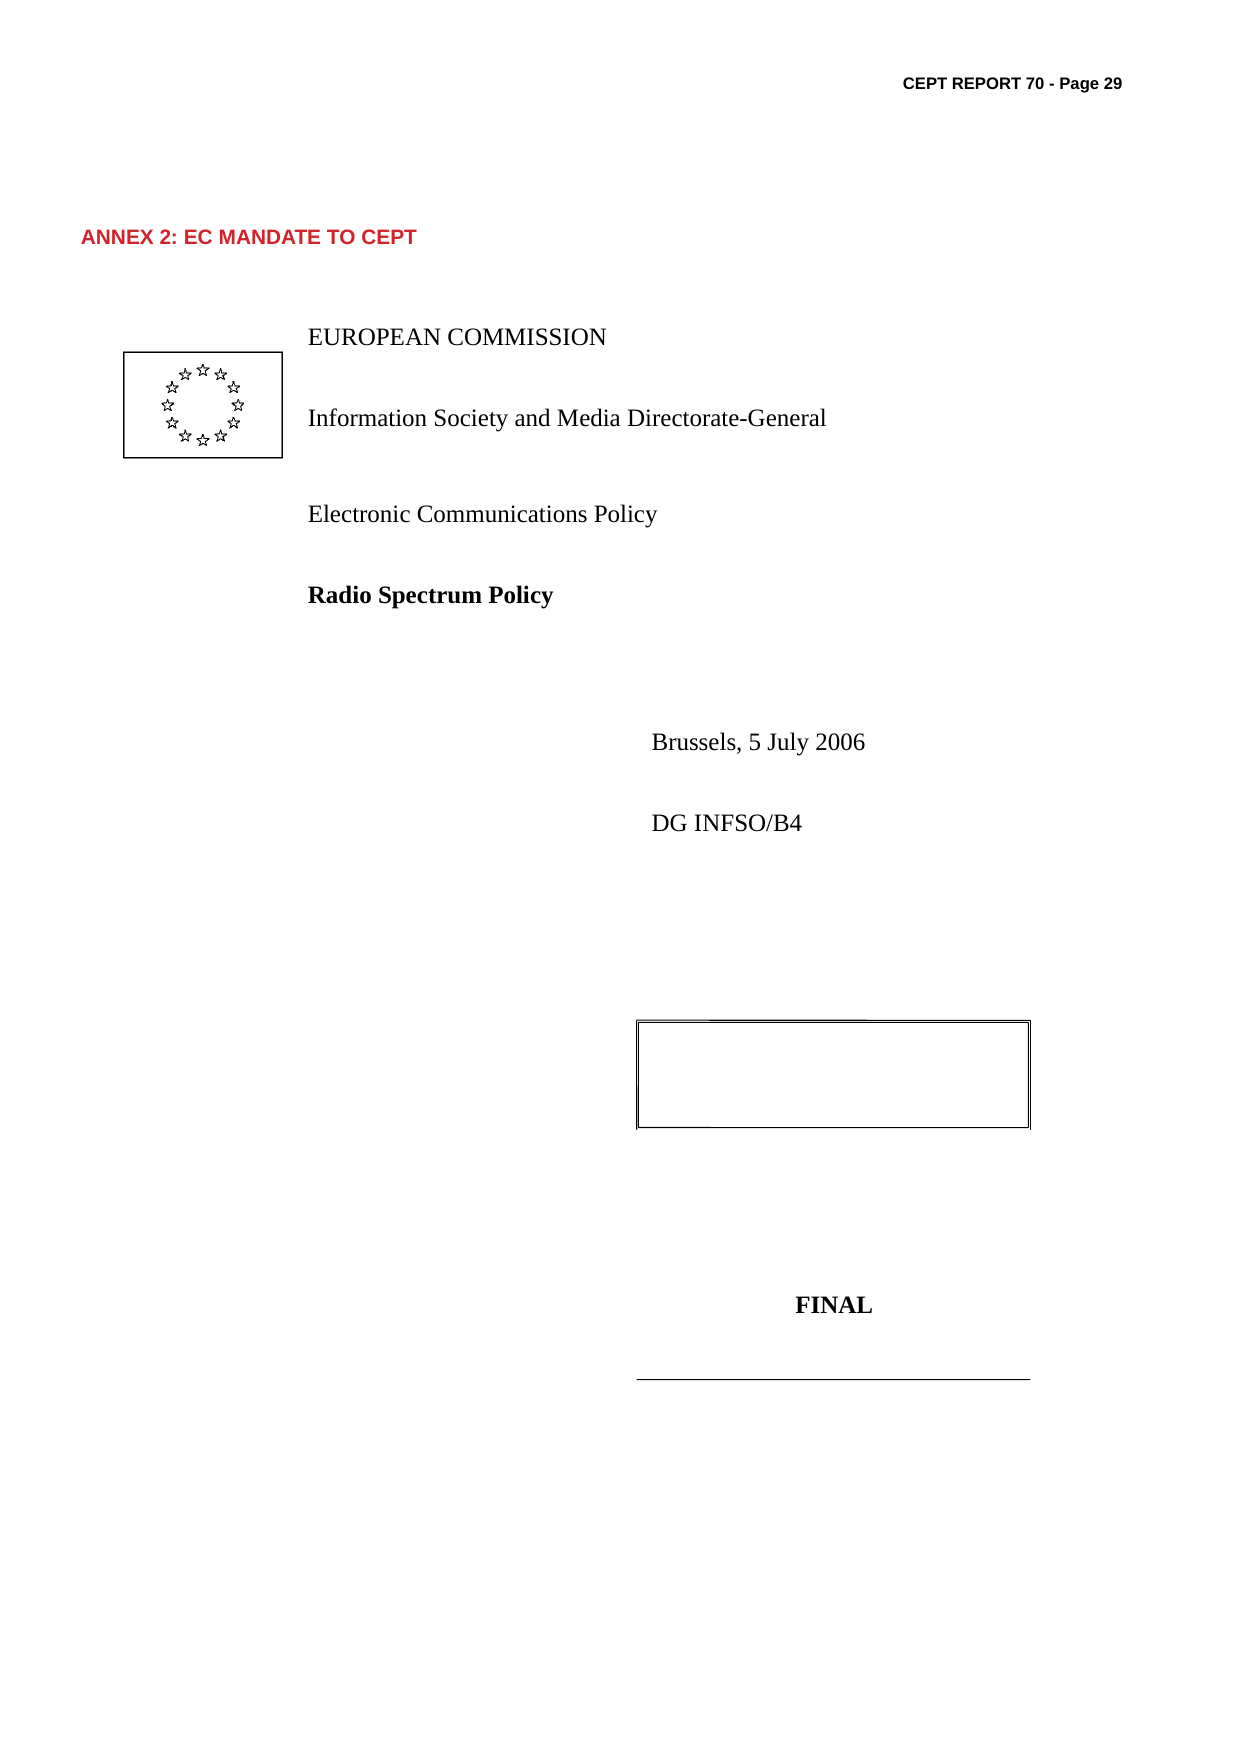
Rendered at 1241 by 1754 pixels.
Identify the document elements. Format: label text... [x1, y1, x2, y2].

text Radio Spectrum Policy [308, 580, 1122, 609]
subtitle ec mandate to cept [81, 224, 1122, 248]
text Electronic Communications Policy [308, 499, 1122, 528]
text FINAL [795, 1290, 1122, 1319]
text EUROPEAN COMMISSION [308, 322, 1122, 351]
text Information Society and Media Directorate-General [308, 403, 1122, 432]
text DG INFSO/B4 [651, 808, 1122, 837]
picture [119, 349, 286, 460]
text Brussels, 5 July 2006 [651, 727, 1122, 755]
